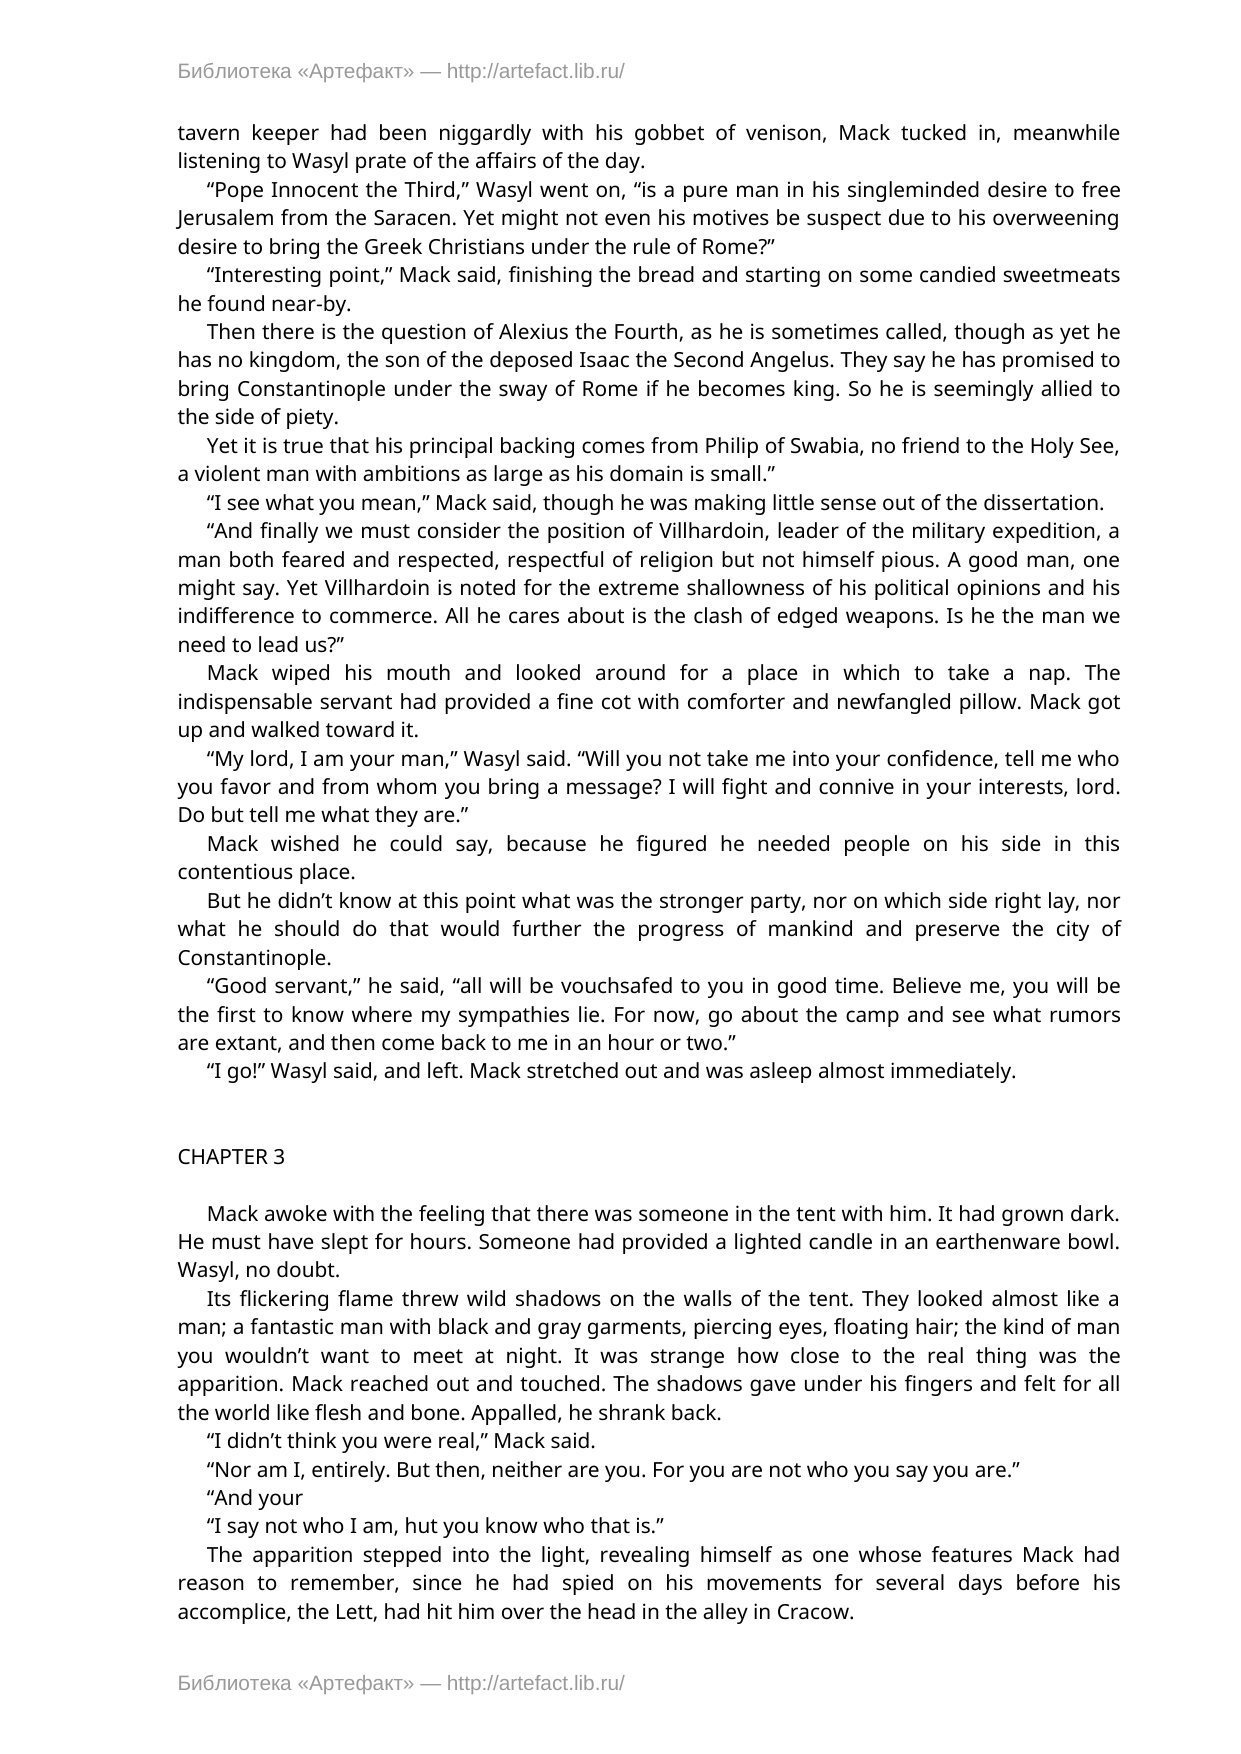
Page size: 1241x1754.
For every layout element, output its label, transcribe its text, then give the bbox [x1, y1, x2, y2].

text “My lord, I am your man,” Wasyl said. “Will you not take me into your confidence, tell me who you favor and from whom you bring a message? I will fight and connive in your interests, lord. Do but tell me what they are.” [177, 744, 1122, 829]
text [177, 118, 1122, 175]
text “I go!” Wasyl said, and left. Mack stretched out and was asleep almost immediately. [177, 1057, 1122, 1085]
text Mack awoke with the feeling that there was someone in the tent with him. It had grown dark. He must have slept for hours. Someone had provided a lighted candle in an earthenware bowl. Wasyl, no doubt. [177, 1199, 1122, 1284]
text “I see what you mean,” Mack said, though he was making little sense out of the dissertation. [177, 488, 1122, 516]
text Then there is the question of Alexius the Fourth, as he is sometimes called, though as yet he has no kingdom, the son of the deposed Isaac the Second Angelus. They say he has promised to bring Constantinople under the sway of Rome if he becomes king. So he is seemingly allied to the side of piety. [177, 317, 1122, 431]
text Its flickering flame threw wild shadows on the walls of the tent. They looked almost like a man; a fantastic man with black and gray garments, piercing eyes, floating hair; the kind of man you wouldn’t want to meet at night. It was strange how close to the real thing was the apparition. Mack reached out and touched. The shadows gave under his fingers and felt for all the world like flesh and bone. Appalled, he shrank back. [177, 1284, 1122, 1426]
text Mack wished he could say, because he figured he needed people on his side in this contentious place. [177, 829, 1122, 886]
text “Pope Innocent the Third,” Wasyl went on, “is a pure man in his singleminded desire to free Jerusalem from the Saracen. Yet might not even his motives be suspect due to his overweening desire to bring the Greek Christians under the rule of Rome?” [177, 175, 1122, 260]
text But he didn’t know at this point what was the stronger party, nor on which side right lay, nor what he should do that would further the progress of mankind and preserve the city of Constantinople. [177, 886, 1122, 971]
text Yet it is true that his principal backing comes from Philip of Swabia, no friend to the Holy See, a violent man with ambitions as large as his domain is small.” [177, 431, 1122, 488]
text “And your [177, 1483, 1122, 1512]
subtitle CHAPTER 3 [177, 1142, 1122, 1170]
text “I say not who I am, hut you know who that is.” [177, 1512, 1122, 1540]
text The apparition stepped into the light, revealing himself as one whose features Mack had reason to remember, since he had spied on his movements for several days before his accomplice, the Lett, had hit him over the head in the alley in Cracow. [177, 1540, 1122, 1625]
text “Good servant,” he said, “all will be vouchsafed to you in good time. Believe me, you will be the first to know where my sympathies lie. For now, go about the camp and see what rumors are extant, and then come back to me in an hour or two.” [177, 971, 1122, 1057]
text “Interesting point,” Mack said, finishing the bread and starting on some candied sweetmeats he found near-by. [177, 260, 1122, 317]
text “And finally we must consider the position of Villhardoin, leader of the military expedition, a man both feared and respected, respectful of religion but not himself pious. A good man, one might say. Yet Villhardoin is noted for the extreme shallowness of his political opinions and his indifference to commerce. All he cares about is the clash of edged weapons. Is he the man we need to lead us?” [177, 516, 1122, 658]
text Mack wiped his mouth and looked around for a place in which to take a nap. The indispensable servant had provided a fine cot with comforter and newfangled pillow. Mack got up and walked toward it. [177, 658, 1122, 744]
text “I didn’t think you were real,” Mack said. [177, 1426, 1122, 1455]
text “Nor am I, entirely. But then, neither are you. For you are not who you say you are.” [177, 1455, 1122, 1483]
